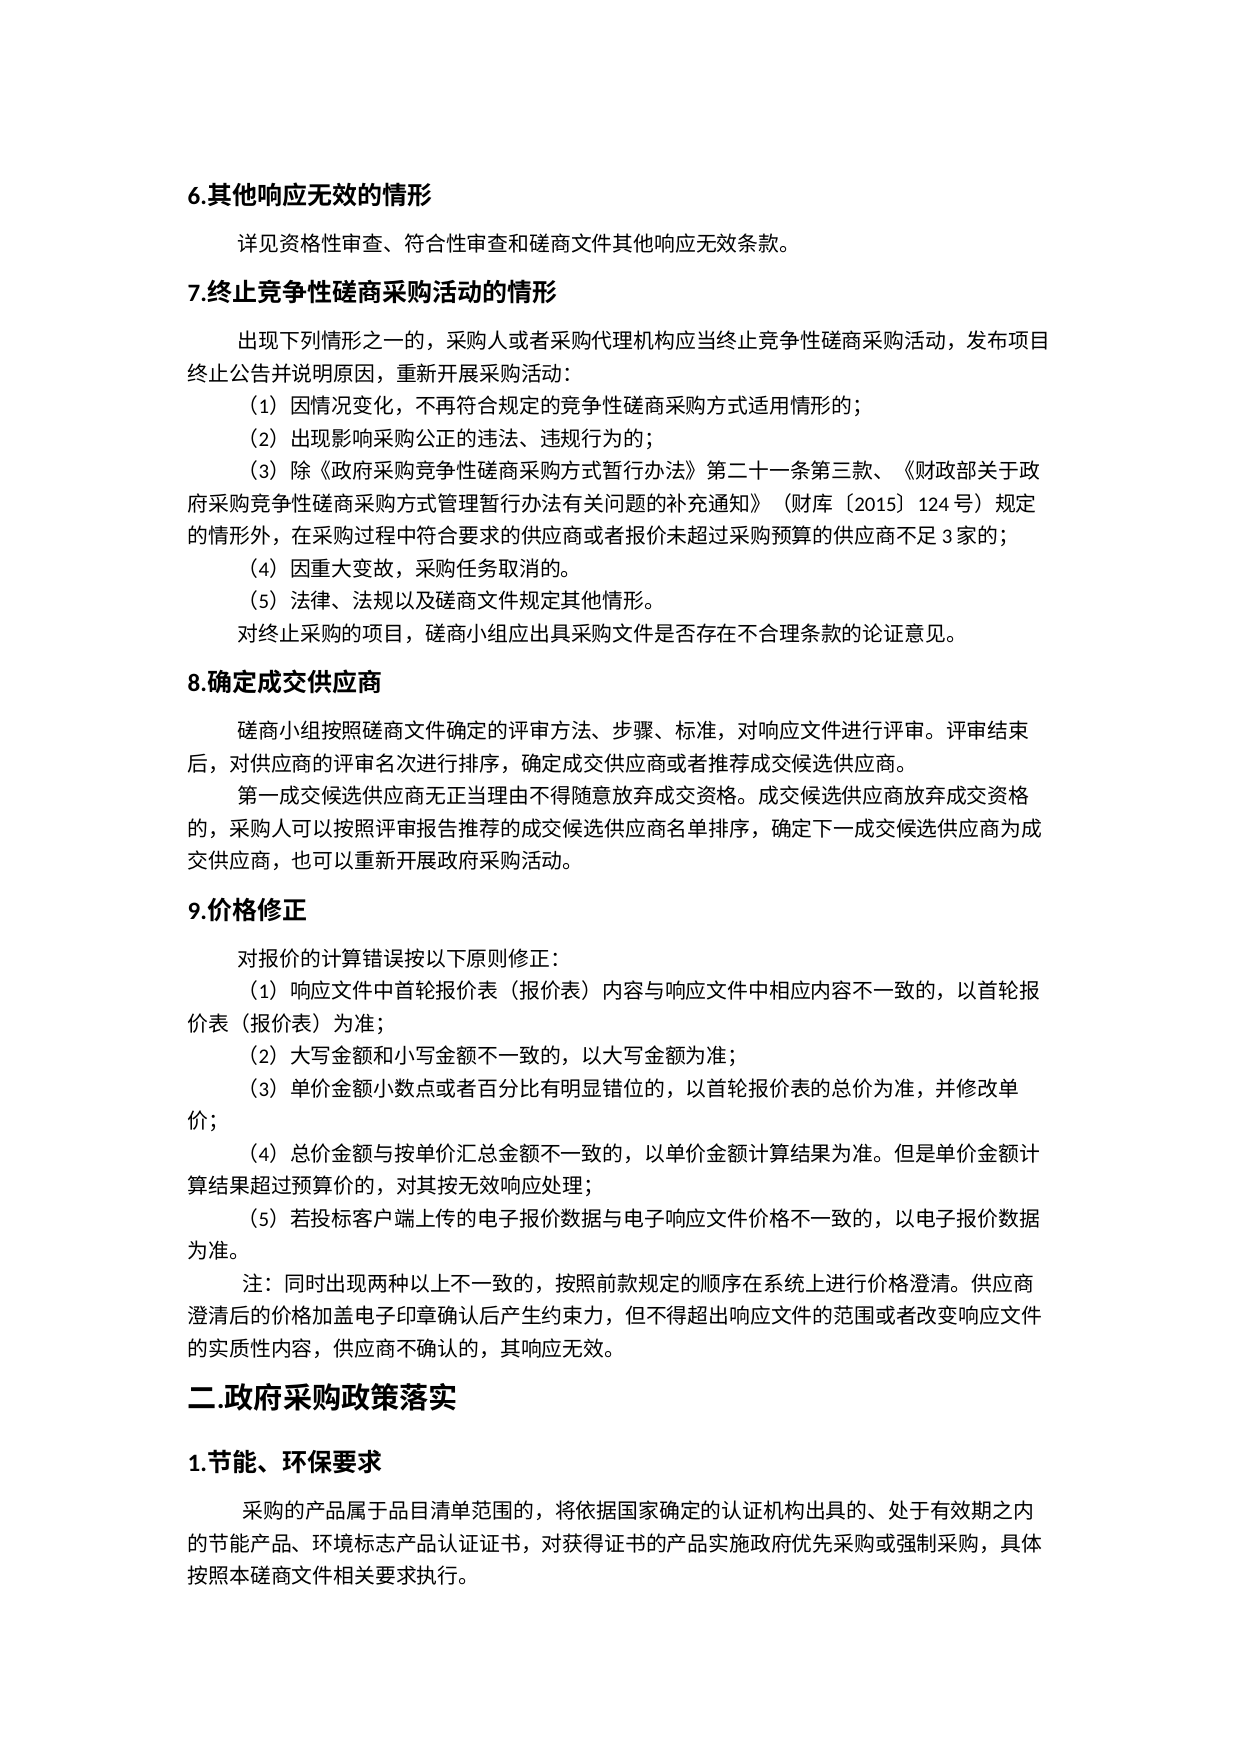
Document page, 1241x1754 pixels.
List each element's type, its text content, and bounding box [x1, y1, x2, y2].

text （4）因重大变故，采购任务取消的。 [187, 552, 1053, 584]
text 对报价的计算错误按以下原则修正： [187, 942, 1053, 974]
text （2）出现影响采购公正的违法、违规行为的； [187, 422, 1053, 454]
text 采购的产品属于品目清单范围的，将依据国家确定的认证机构出具的、处于有效期之内的节能产品、环境标志产品认证证书，对获得证书的产品实施政府优先采购或强制采购，具体按照本磋商文件相关要求执行。 [187, 1494, 1053, 1592]
text 详见资格性审查、符合性审查和磋商文件其他响应无效条款。 [187, 227, 1053, 259]
text 第一成交候选供应商无正当理由不得随意放弃成交资格。成交候选供应商放弃成交资格的，采购人可以按照评审报告推荐的成交候选供应商名单排序，确定下一成交候选供应商为成交供应商，也可以重新开展政府采购活动。 [187, 779, 1053, 877]
text （1）因情况变化，不再符合规定的竞争性磋商采购方式适用情形的； [187, 389, 1053, 422]
text 对终止采购的项目，磋商小组应出具采购文件是否存在不合理条款的论证意见。 [187, 617, 1053, 649]
text 出现下列情形之一的，采购人或者采购代理机构应当终止竞争性磋商采购活动，发布项目终止公告并说明原因，重新开展采购活动： [187, 324, 1053, 389]
text 1.节能、环保要求 [187, 1429, 1053, 1494]
text （1）响应文件中首轮报价表（报价表）内容与响应文件中相应内容不一致的，以首轮报价表（报价表）为准； [187, 974, 1053, 1039]
text 磋商小组按照磋商文件确定的评审方法、步骤、标准，对响应文件进行评审。评审结束后，对供应商的评审名次进行排序，确定成交供应商或者推荐成交候选供应商。 [187, 714, 1053, 779]
text 二.政府采购政策落实 [187, 1364, 1053, 1429]
text （3）除《政府采购竞争性磋商采购方式暂行办法》第二十一条第三款、《财政部关于政府采购竞争性磋商采购方式管理暂行办法有关问题的补充通知》（财库〔2015〕124号）规定的情形外，在采购过程中符合要求的供应商或者报价未超过采购预算的供应商不足3家的； [187, 454, 1053, 552]
text 9.价格修正 [187, 877, 1053, 942]
text （5）若投标客户端上传的电子报价数据与电子响应文件价格不一致的，以电子报价数据为准。 [187, 1202, 1053, 1267]
text （2）大写金额和小写金额不一致的，以大写金额为准； [187, 1039, 1053, 1072]
text 注：同时出现两种以上不一致的，按照前款规定的顺序在系统上进行价格澄清。供应商澄清后的价格加盖电子印章确认后产生约束力，但不得超出响应文件的范围或者改变响应文件的实质性内容，供应商不确认的，其响应无效。 [187, 1267, 1053, 1364]
text （5）法律、法规以及磋商文件规定其他情形。 [187, 584, 1053, 617]
text （3）单价金额小数点或者百分比有明显错位的，以首轮报价表的总价为准，并修改单价； [187, 1072, 1053, 1137]
text 8.确定成交供应商 [187, 649, 1053, 714]
text 7.终止竞争性磋商采购活动的情形 [187, 259, 1053, 324]
text （4）总价金额与按单价汇总金额不一致的，以单价金额计算结果为准。但是单价金额计算结果超过预算价的，对其按无效响应处理； [187, 1137, 1053, 1202]
text 6.其他响应无效的情形 [187, 162, 1053, 227]
